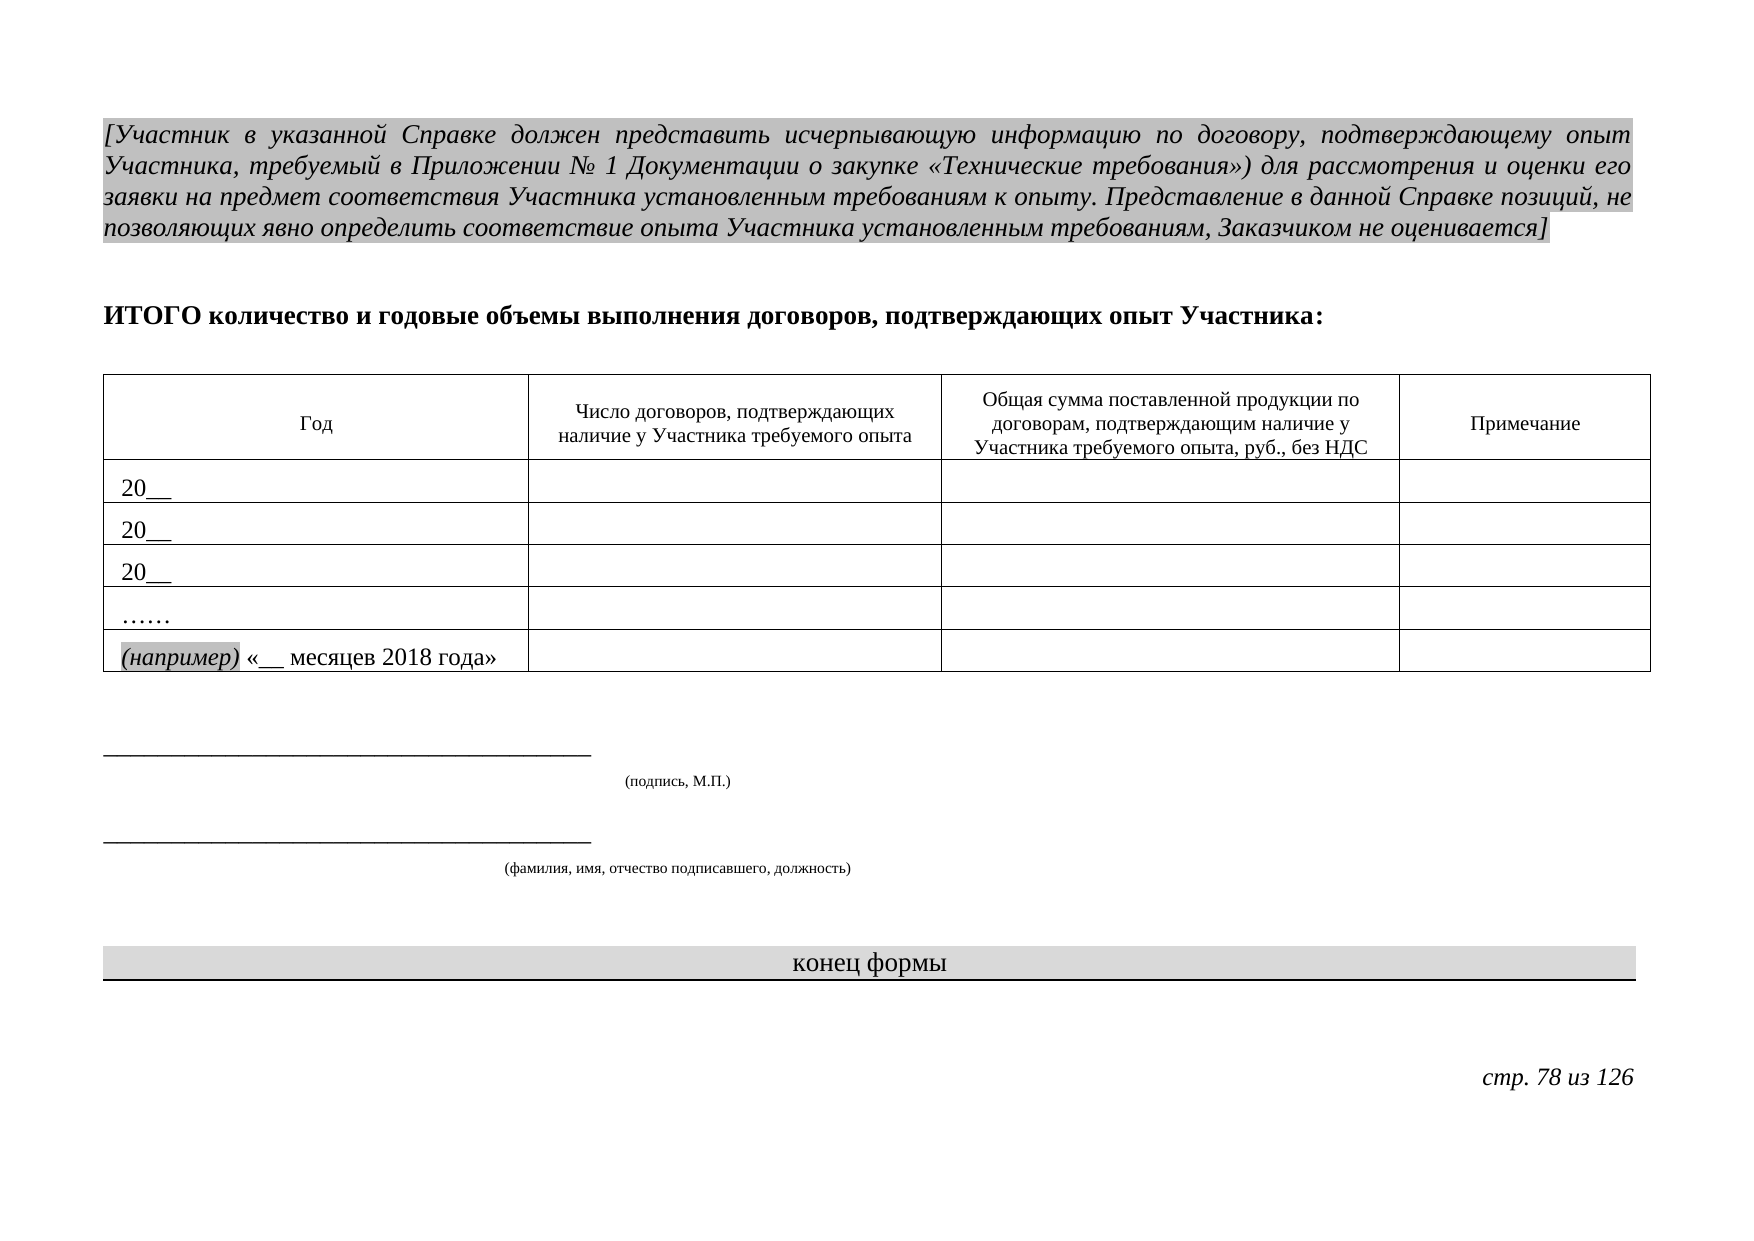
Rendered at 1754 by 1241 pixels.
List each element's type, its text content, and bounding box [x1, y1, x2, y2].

table_header Число договоров, подтверждающих наличие у Участника требуемого опыта [529, 375, 941, 459]
table_cell [529, 630, 941, 671]
table_cell 20__ [104, 460, 528, 502]
table_cell [1400, 460, 1650, 502]
table_cell [942, 587, 1399, 628]
table_cell (например) «__ месяцев 2018 года» [104, 630, 528, 671]
table_cell [942, 503, 1399, 544]
table_header Общая сумма поставленной продукции по договорам, подтверждающим наличие у Участника требуемого опыта, руб., без НДС [942, 375, 1399, 459]
table_cell 20__ [104, 503, 528, 544]
table_cell [529, 545, 941, 586]
table_cell …… [104, 587, 528, 628]
table_cell 20__ [104, 545, 528, 586]
table_cell [1400, 630, 1650, 671]
text (фамилия, имя, отчество подписавшего, должность) [103, 859, 1252, 890]
table_cell [1400, 503, 1650, 544]
table_header Год [104, 375, 528, 459]
table_header Примечание [1400, 375, 1650, 459]
text конец формы [103, 946, 1636, 979]
table_cell [942, 630, 1399, 671]
text (подпись, М.П.) [103, 772, 1252, 803]
table_cell [529, 587, 941, 628]
table_cell [1400, 587, 1650, 628]
table_cell [942, 460, 1399, 502]
text ____________________________________ [103, 728, 1636, 759]
text ИТОГО количество и годовые объемы выполнения договоров, подтверждающих опыт Участника: [103, 299, 1636, 330]
table_cell [529, 503, 941, 544]
table_cell [942, 545, 1399, 586]
text ____________________________________ [103, 815, 1636, 846]
table_cell [529, 460, 941, 502]
table_cell [1400, 545, 1650, 586]
